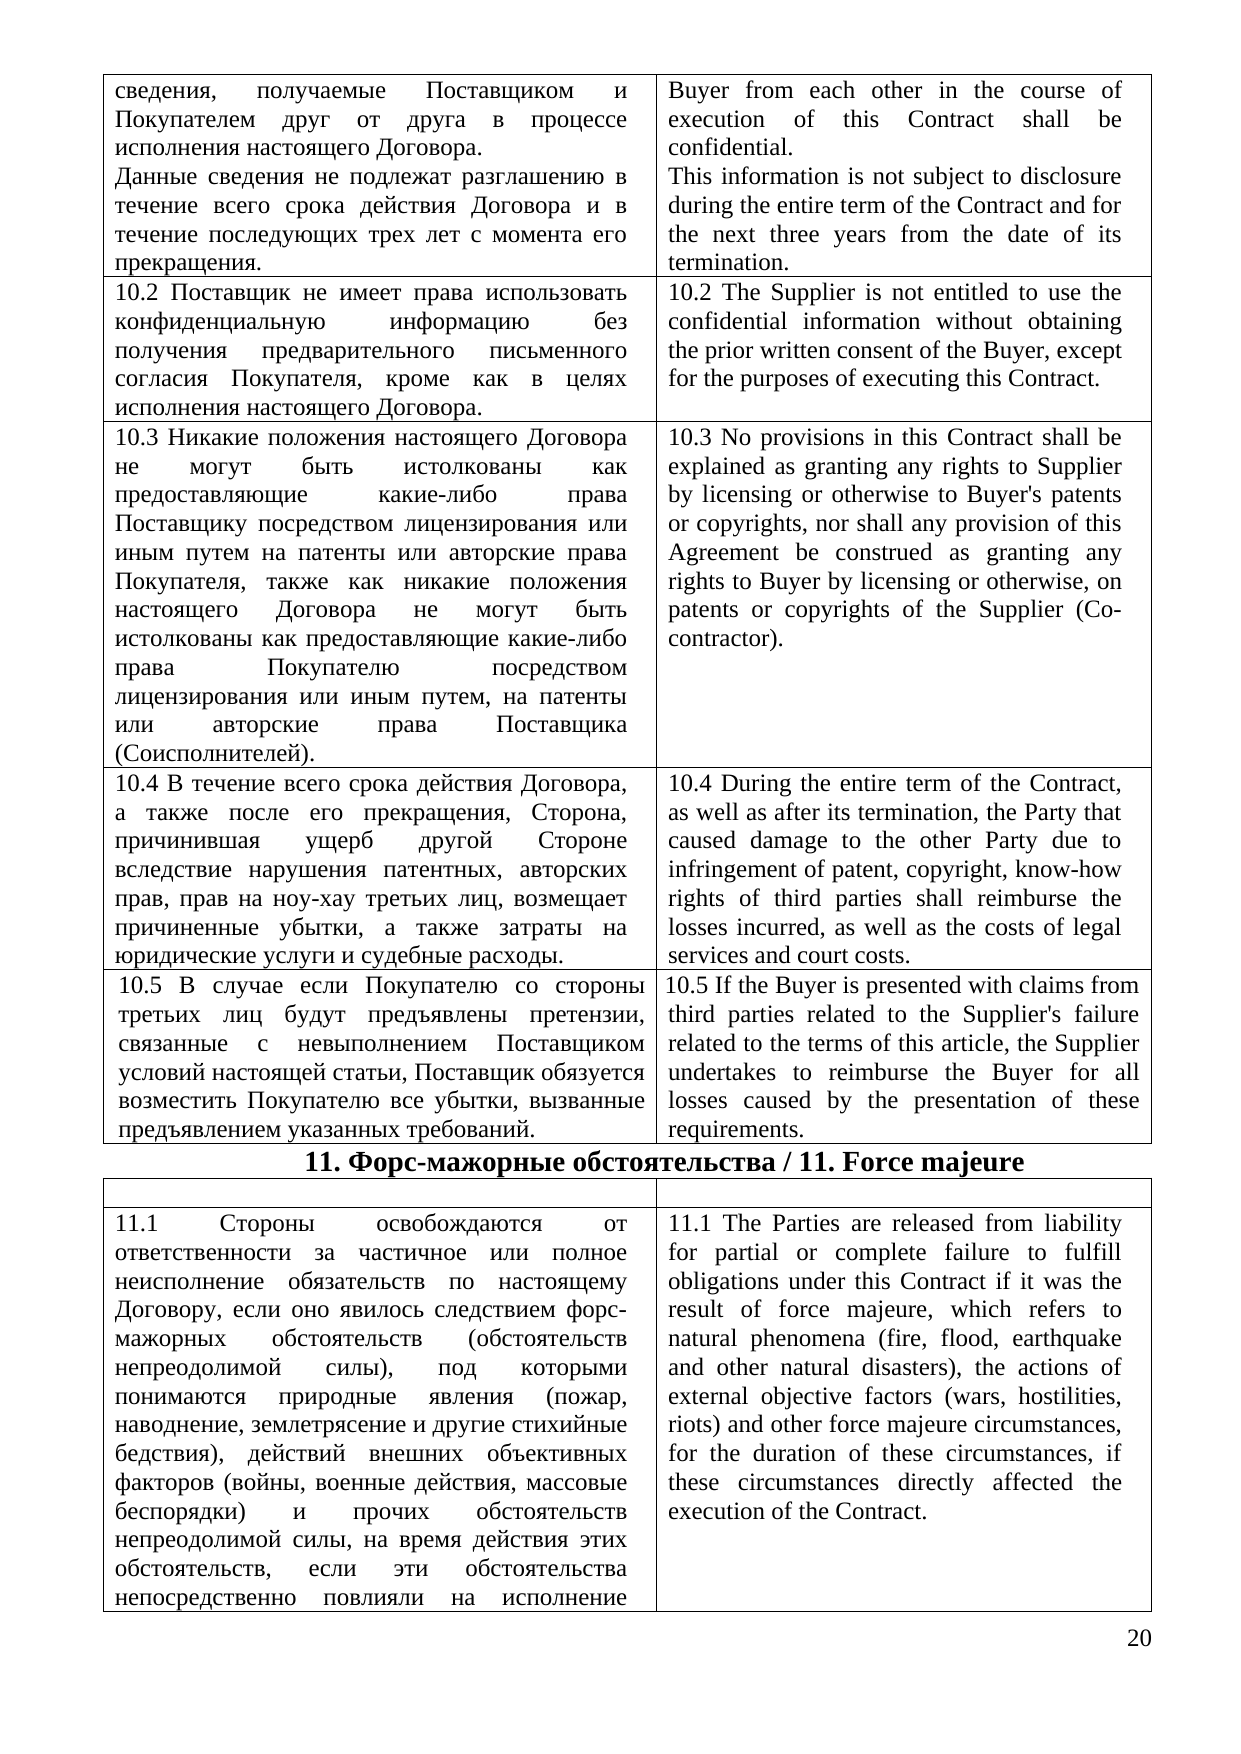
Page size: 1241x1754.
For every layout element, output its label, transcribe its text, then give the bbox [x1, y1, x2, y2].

table_cell 10.2 The Supplier is not entitled to use the confidential information without obtaining the prior written consent of the Buyer, except for the purposes of executing this Contract. [657, 277, 1151, 421]
table_cell 10.4 During the entire term of the Contract, as well as after its termination, the Party that caused damage to the other Party due to infringement of patent, copyright, know-how rights of third parties shall reimburse the losses incurred, as well as the costs of legal services and court costs. [657, 768, 1151, 969]
table_header [104, 1179, 656, 1207]
subtitle 11. Форс-мажорные обстоятельства / 11. Force majeure [177, 1144, 1152, 1177]
table_cell 10.5 If the Buyer is presented with claims from third parties related to the Supplier's failure related to the terms of this article, the Supplier undertakes to reimburse the Buyer for all losses caused by the presentation of these requirements. [657, 970, 1151, 1143]
table_cell 10.3 No provisions in this Contract shall be explained as granting any rights to Supplier by licensing or otherwise to Buyer's patents or copyrights, nor shall any provision of this Agreement be construed as granting any rights to Buyer by licensing or otherwise, on patents or copyrights of the Supplier (Co-contractor). [657, 422, 1151, 767]
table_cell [657, 1208, 1151, 1611]
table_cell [104, 75, 656, 276]
table_cell 10.2 Поставщик не имеет права использовать конфиденциальную информацию без получения предварительного письменного согласия Покупателя, кроме как в целях исполнения настоящего Договора. [104, 277, 656, 421]
table_header [657, 1179, 1151, 1207]
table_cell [657, 75, 1151, 276]
table_cell 10.3 Никакие положения настоящего Договора не могут быть истолкованы как предоставляющие какие-либо права Поставщику посредством лицензирования или иным путем на патенты или авторские права Покупателя, также как никакие положения настоящего Договора не могут быть истолкованы как предоставляющие какие-либо права Покупателю посредством лицензирования или иным путем, на патенты или авторские права Поставщика (Соисполнителей). [104, 422, 656, 767]
table_cell 10.5 В случае если Покупателю со стороны третьих лиц будут предъявлены претензии, связанные с невыполнением Поставщиком условий настоящей статьи, Поставщик обязуется возместить Покупателю все убытки, вызванные предъявлением указанных требований. [104, 970, 656, 1143]
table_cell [104, 1208, 656, 1611]
table_cell 10.4 В течение всего срока действия Договора, а также после его прекращения, Сторона, причинившая ущерб другой Стороне вследствие нарушения патентных, авторских прав, прав на ноу-хау третьих лиц, возмещает причиненные убытки, а также затраты на юридические услуги и судебные расходы. [104, 768, 656, 969]
